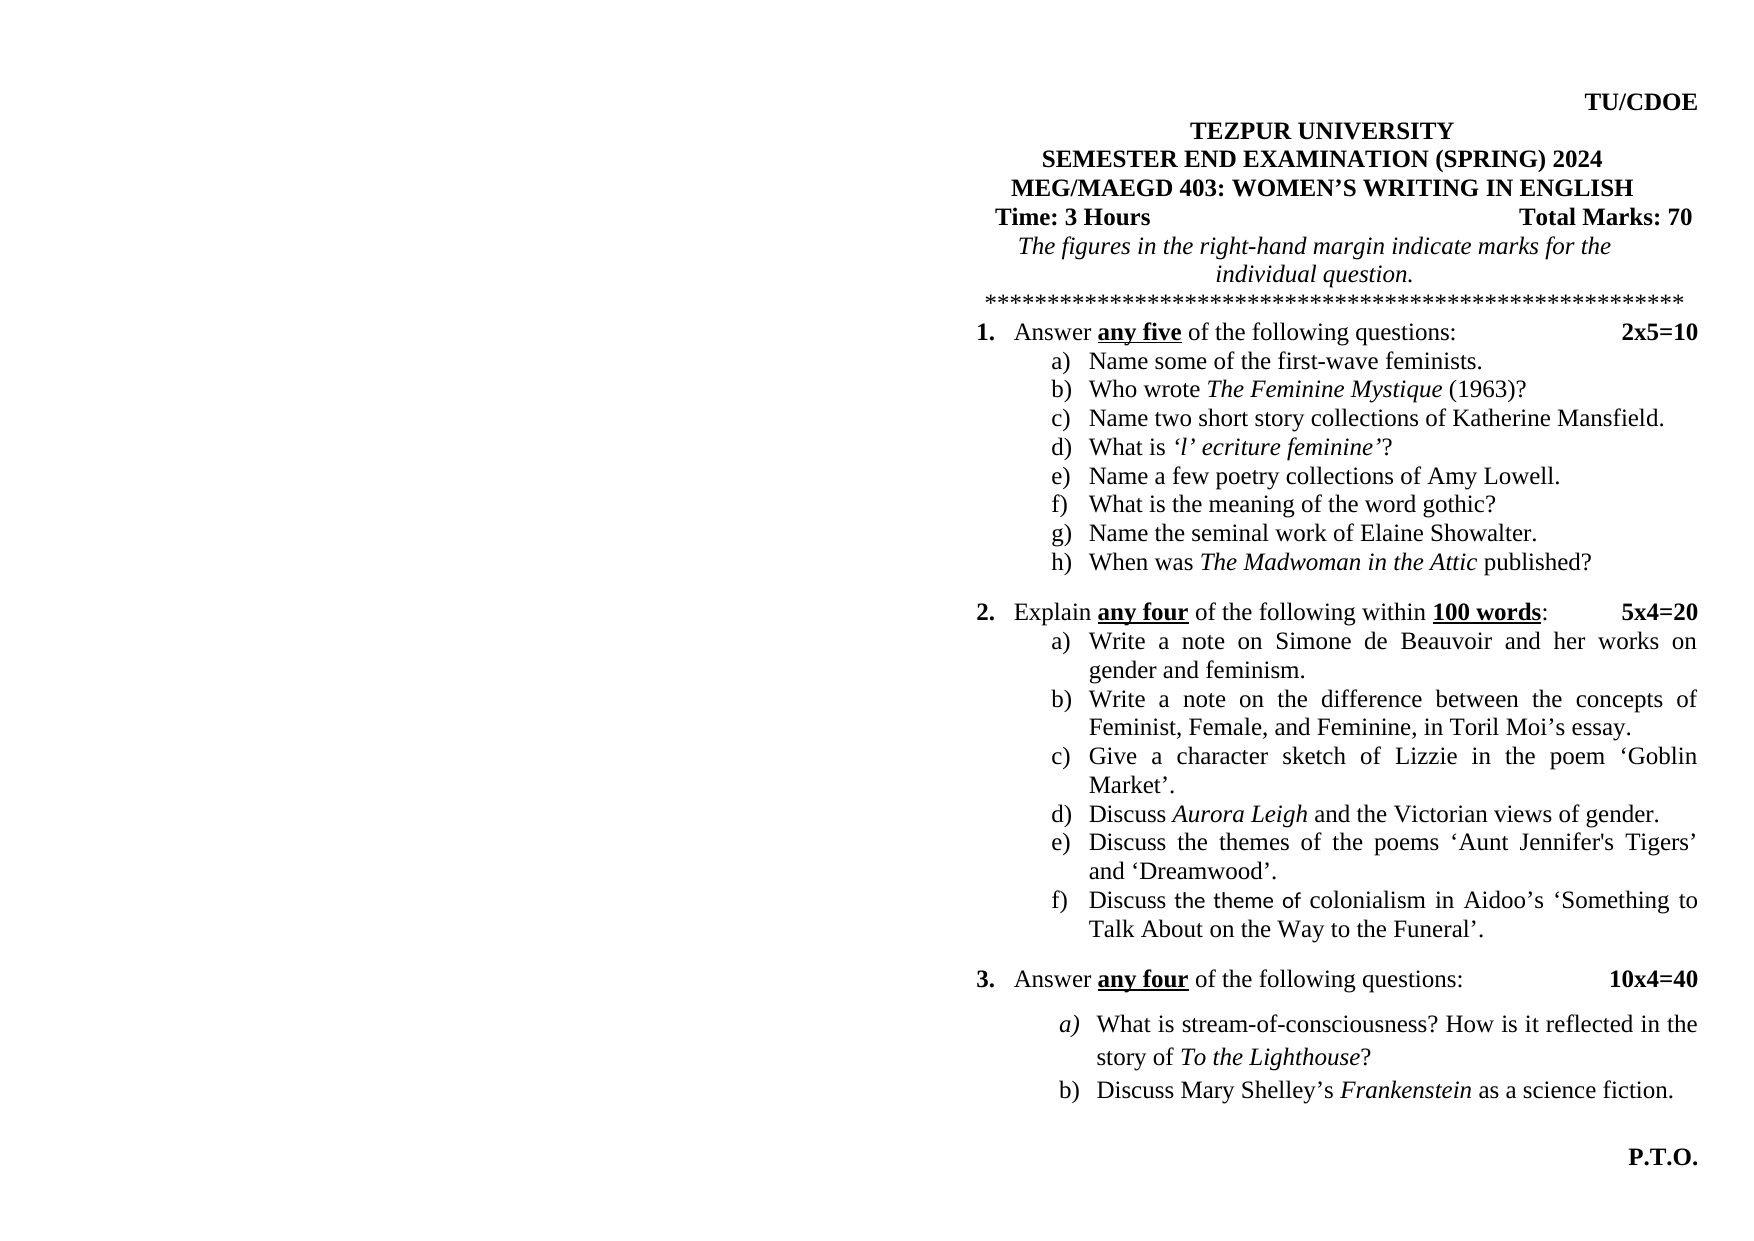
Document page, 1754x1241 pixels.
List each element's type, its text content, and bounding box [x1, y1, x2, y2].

text Time: 3 Hours Total Marks: 70 [976, 202, 1698, 231]
text SEMESTER END EXAMINATION (SPRING) 2024 [946, 144, 1698, 173]
list Give a character sketch of Lizzie in the poem ‘Goblin Market’. [1051, 741, 1698, 799]
list Answer any four of the following questions: 10x4=40 [976, 964, 1698, 993]
list Name the seminal work of Elaine Showalter. [1051, 518, 1698, 547]
text ******************************************************** [976, 288, 1692, 317]
text The figures in the right-hand margin indicate marks for the individual question. [976, 231, 1655, 288]
text TU/CDOE [946, 87, 1698, 116]
list Explain any four of the following within 100 words: 5x4=20 [976, 597, 1698, 626]
list Name some of the first-wave feminists. [1051, 346, 1698, 374]
list What is the meaning of the word gothic? [1051, 489, 1698, 518]
list When was The Madwoman in the Attic published? [1051, 547, 1698, 576]
list Discuss the themes of the poems ‘Aunt Jennifer's Tigers’ and ‘Dreamwood’. [1051, 827, 1698, 885]
list Who wrote The Feminine Mystique (1963)? [1051, 374, 1698, 403]
list Discuss the theme of colonialism in Aidoo’s ‘Something to Talk About on the Way to the Funeral’. [1051, 885, 1698, 943]
list What is stream-of-consciousness? How is it reflected in the story of To the Lighthouse? [1059, 1009, 1698, 1071]
text MEG/MAEGD 403: WOMEN’S WRITING IN ENGLISH [946, 173, 1698, 202]
list Discuss Aurora Leigh and the Victorian views of gender. [1051, 799, 1698, 827]
list Discuss Mary Shelley’s Frankenstein as a science fiction. [1059, 1076, 1698, 1104]
list What is ‘l’ ecriture feminine’? [1051, 432, 1698, 461]
text TEZPUR UNIVERSITY [946, 116, 1698, 144]
list Name a few poetry collections of Amy Lowell. [1051, 461, 1698, 489]
list Name two short story collections of Katherine Mansfield. [1051, 403, 1698, 432]
list Write a note on Simone de Beauvoir and her works on gender and feminism. [1051, 626, 1698, 684]
text P.T.O. [946, 1142, 1698, 1170]
list Answer any five of the following questions: 2x5=10 [976, 317, 1698, 346]
list Write a note on the difference between the concepts of Feminist, Female, and Feminine, in Toril Moi’s essay. [1051, 684, 1698, 741]
